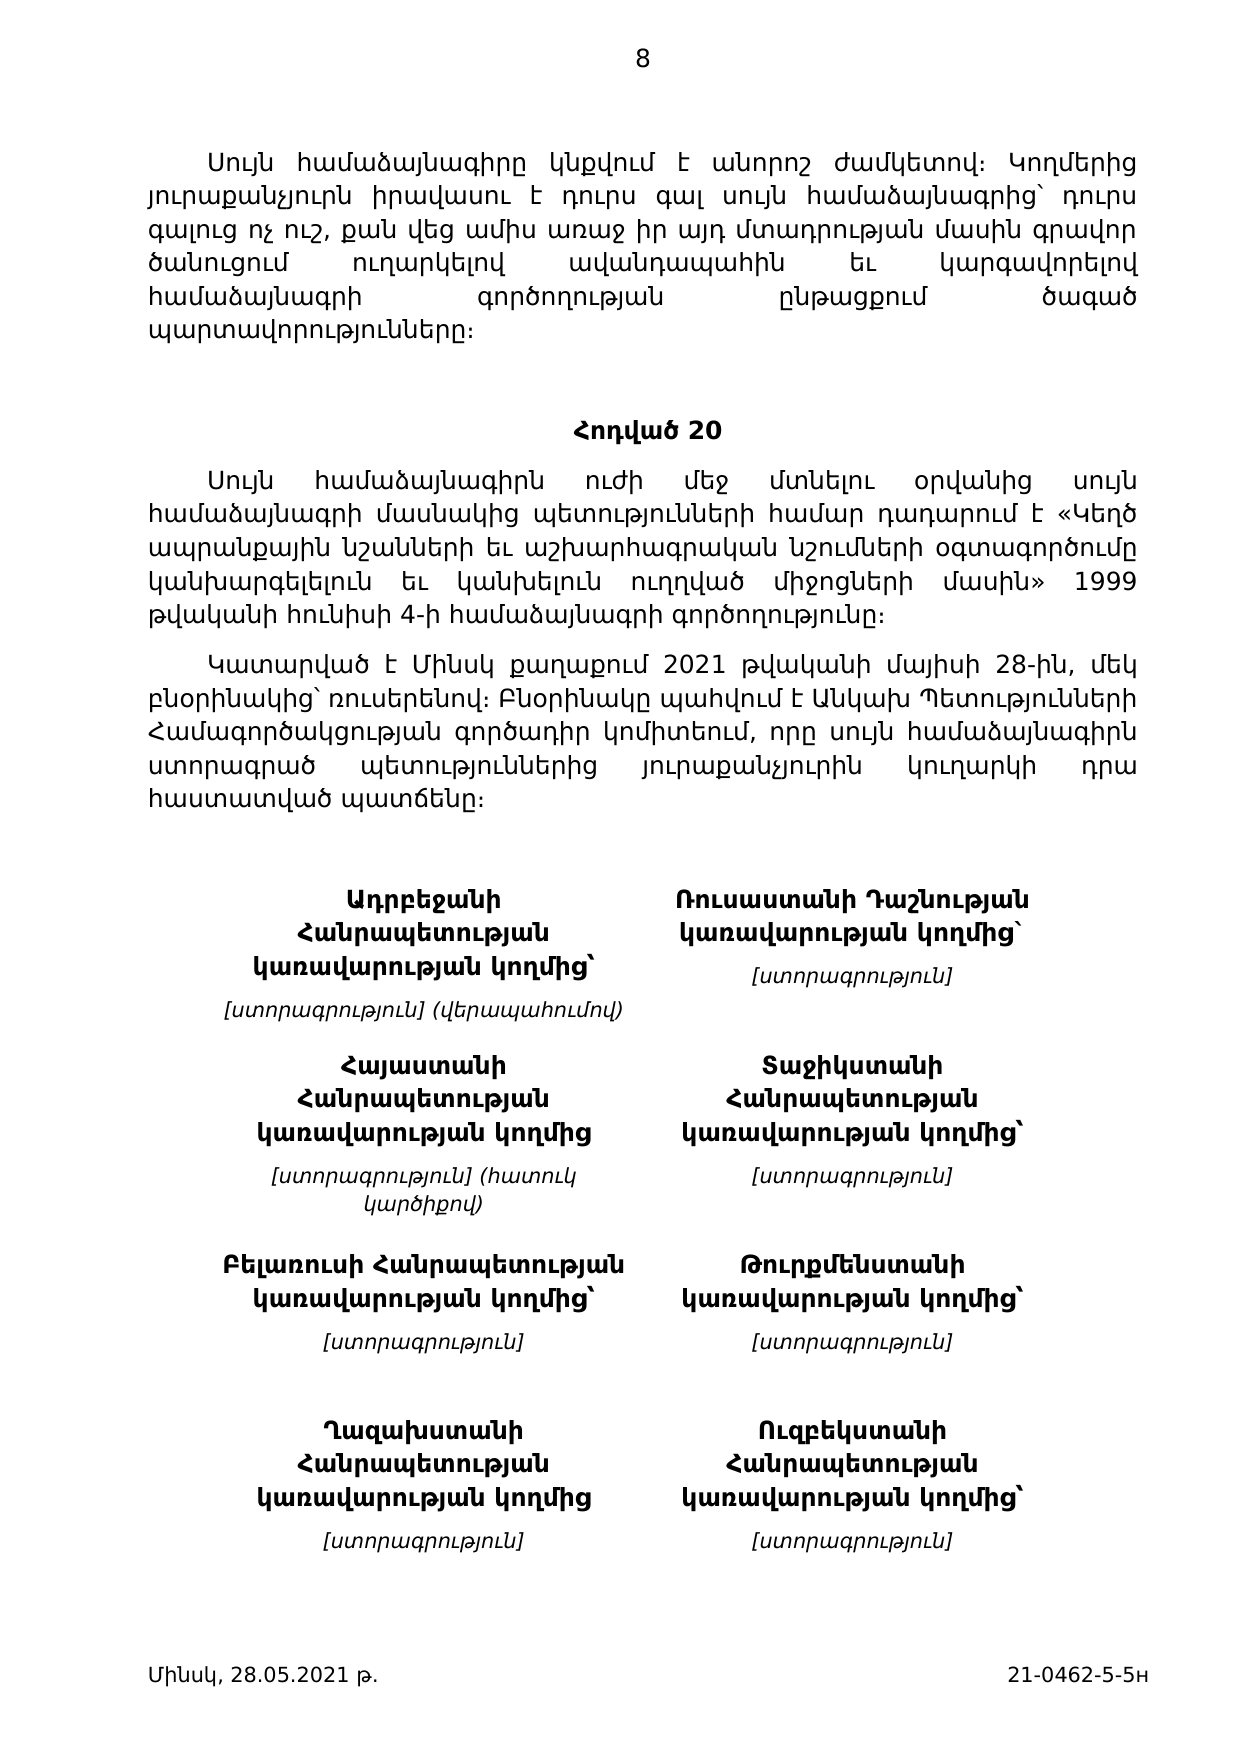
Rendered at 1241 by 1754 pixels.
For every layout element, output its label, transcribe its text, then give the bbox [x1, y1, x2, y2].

table_cell Հայաստանի Հանրապետության կառավարության կողմից [ստորագրություն] (հատուկ կարծիքով) [214, 1051, 643, 1250]
table_cell Թուրքմենստանի կառավարության կողմից՝ [ստորագրություն] [643, 1250, 1071, 1416]
table_header Ռուսաստանի Դաշնության կառավարության կողմից` [ստորագրություն] [643, 885, 1071, 1051]
table_header Ադրբեջանի Հանրապետության կառավարության կողմից՝ [ստորագրություն] (վերապահումով) [214, 885, 643, 1051]
text Կատարված է Մինսկ քաղաքում 2021 թվականի մայիսի 28-ին, մեկ բնօրինակից՝ ռուսերենով։ Բնօրինակը պահվում է Անկախ Պետությունների Համագործակցության գործադիր կոմիտեում, որը սույն համաձայնագիրն ստորագրած պետություններից յուրաքանչյուրին կուղարկի դրա հաստատված պատճենը։ [148, 650, 1138, 814]
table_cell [214, 1416, 643, 1571]
subtitle Հոդված 20 [158, 416, 1138, 445]
text Սույն համաձայնագիրը կնքվում է անորոշ ժամկետով։ Կողմերից յուրաքանչյուրն իրավասու է դուրս գալ սույն համաձայնագրից՝ դուրս գալուց ոչ ուշ, քան վեց ամիս առաջ իր այդ մտադրության մասին գրավոր ծանուցում ուղարկելով ավանդապահին եւ կարգավորելով համաձայնագրի գործողության ընթացքում ծագած պարտավորությունները։ [148, 148, 1138, 344]
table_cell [643, 1416, 1071, 1571]
text Սույն համաձայնագիրն ուժի մեջ մտնելու օրվանից սույն համաձայնագրի մասնակից պետությունների համար դադարում է «Կեղծ ապրանքային նշանների եւ աշխարհագրական նշումների օգտագործումը կանխարգելելուն եւ կանխելուն ուղղված միջոցների մասին» 1999 թվականի հունիսի 4-ի համաձայնագրի գործողությունը։ [148, 466, 1138, 629]
table_cell Տաջիկստանի Հանրապետության կառավարության կողմից՝ [ստորագրություն] [643, 1051, 1071, 1250]
table_cell Բելառուսի Հանրապետության կառավարության կողմից՝ [ստորագրություն] [214, 1250, 643, 1416]
